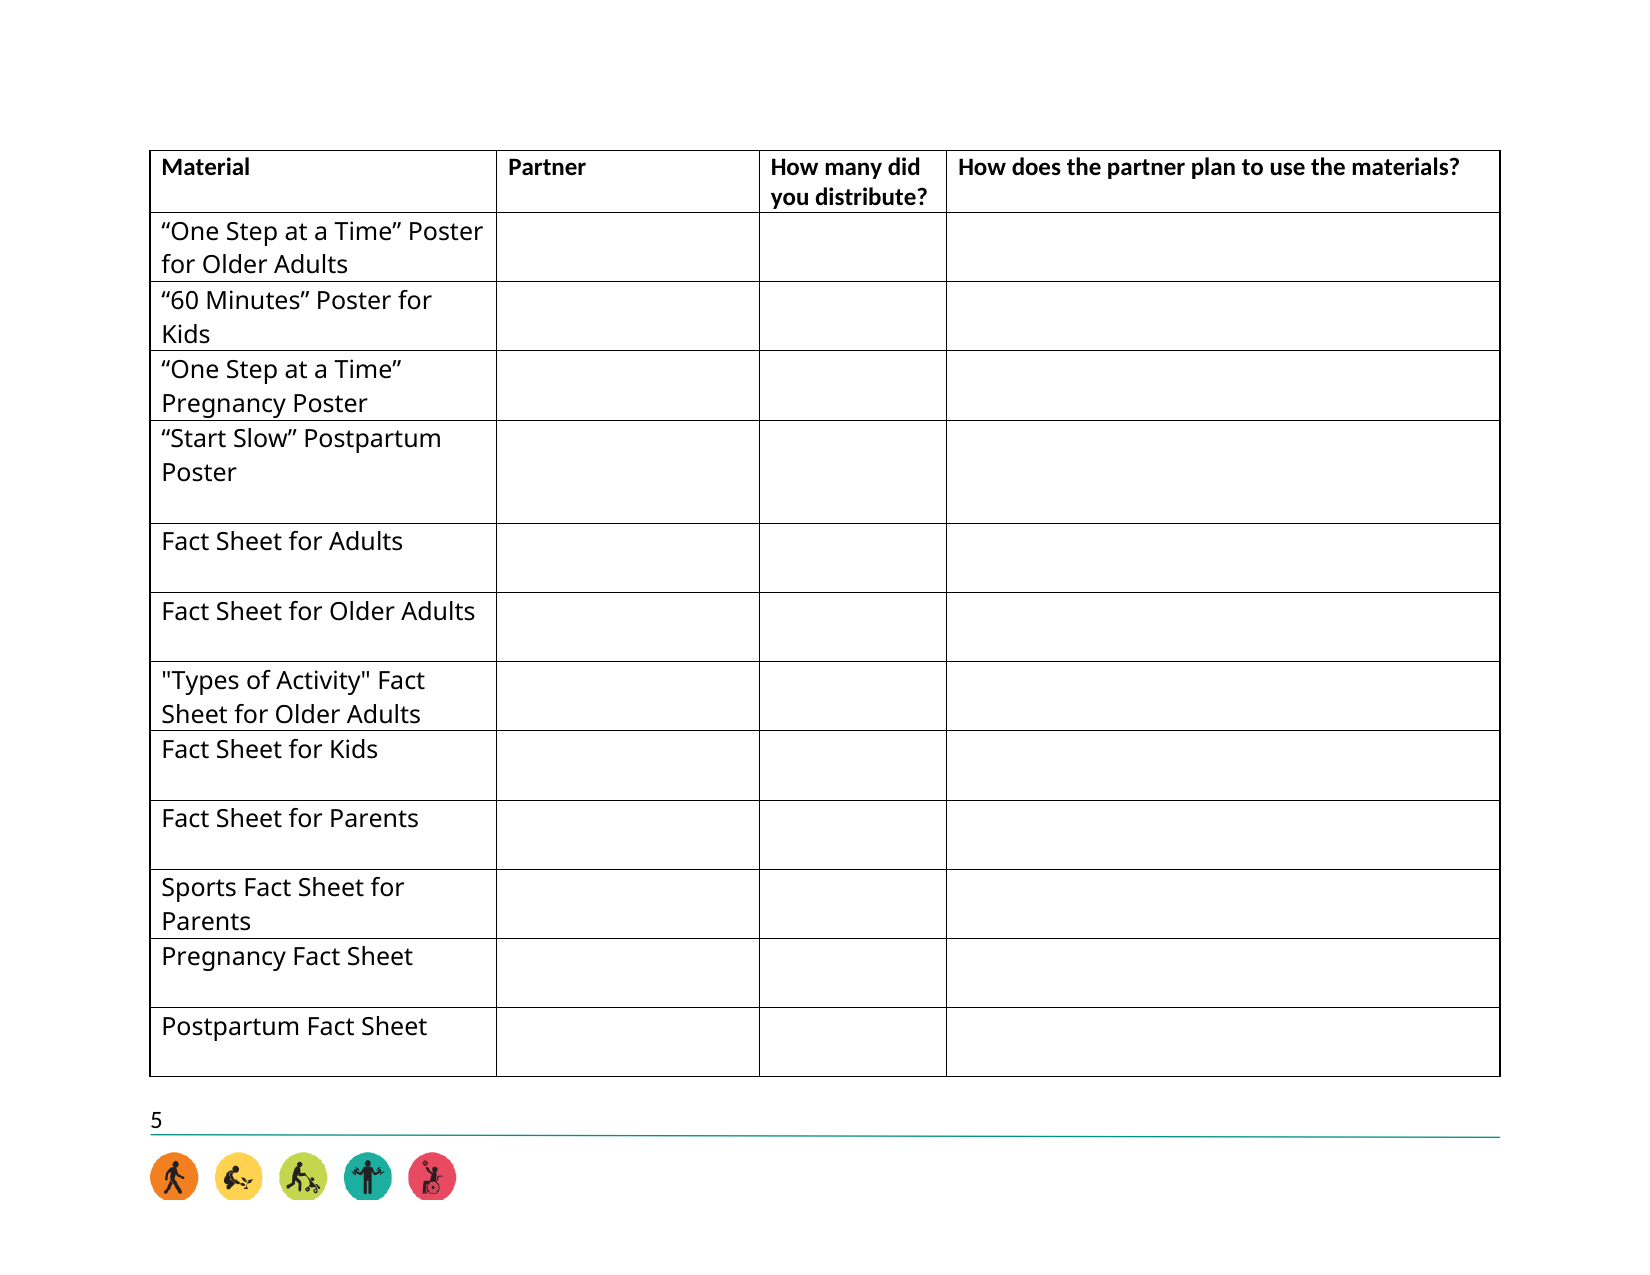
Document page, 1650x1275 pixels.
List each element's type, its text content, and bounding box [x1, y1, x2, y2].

table_cell "Types of Activity" Fact Sheet for Older Adults [151, 662, 496, 730]
table_cell [760, 1008, 946, 1076]
table_cell Fact Sheet for Adults [151, 524, 496, 592]
table_cell “One Step at a Time” Poster for Older Adults [151, 213, 496, 281]
table_cell [760, 593, 946, 661]
table_cell [497, 524, 759, 592]
table_cell [947, 731, 1499, 799]
table_cell “60 Minutes” Poster for Kids [151, 282, 496, 350]
table_cell Sports Fact Sheet for Parents [151, 870, 496, 938]
table_cell [760, 939, 946, 1007]
table_cell “One Step at a Time” Pregnancy Poster [151, 351, 496, 420]
table_cell Pregnancy Fact Sheet [151, 939, 496, 1007]
table_cell [760, 351, 946, 420]
table_cell [760, 213, 946, 281]
table_cell [760, 662, 946, 730]
table_cell [947, 213, 1499, 281]
table_cell [947, 662, 1499, 730]
table_cell [947, 870, 1499, 938]
table_cell [497, 801, 759, 869]
table_cell [497, 213, 759, 281]
table_cell [760, 282, 946, 350]
table_cell [760, 731, 946, 799]
table_cell [497, 662, 759, 730]
table_cell Fact Sheet for Parents [151, 801, 496, 869]
table_cell [497, 593, 759, 661]
table_header How does the partner plan to use the materials? [947, 151, 1499, 212]
table_cell [760, 524, 946, 592]
table_cell “Start Slow” Postpartum Poster [151, 421, 496, 523]
table_cell [947, 593, 1499, 661]
table_cell Fact Sheet for Kids [151, 731, 496, 799]
table_cell [760, 421, 946, 523]
table_cell [947, 1008, 1499, 1076]
table_cell [947, 801, 1499, 869]
table_cell [497, 939, 759, 1007]
table_cell [760, 870, 946, 938]
table_header Material [151, 151, 496, 212]
table_cell [947, 351, 1499, 420]
table_cell [760, 801, 946, 869]
table_cell Fact Sheet for Older Adults [151, 593, 496, 661]
table_cell Postpartum Fact Sheet [151, 1008, 496, 1076]
table_cell [947, 524, 1499, 592]
table_cell [947, 421, 1499, 523]
table_cell [497, 421, 759, 523]
table_header Partner [497, 151, 759, 212]
table_cell [947, 282, 1499, 350]
table_header How many did you distribute? [760, 151, 946, 212]
table_cell [497, 1008, 759, 1076]
table_cell [497, 870, 759, 938]
table_cell [947, 939, 1499, 1007]
table_cell [497, 351, 759, 420]
table_cell [497, 282, 759, 350]
table_cell [497, 731, 759, 799]
